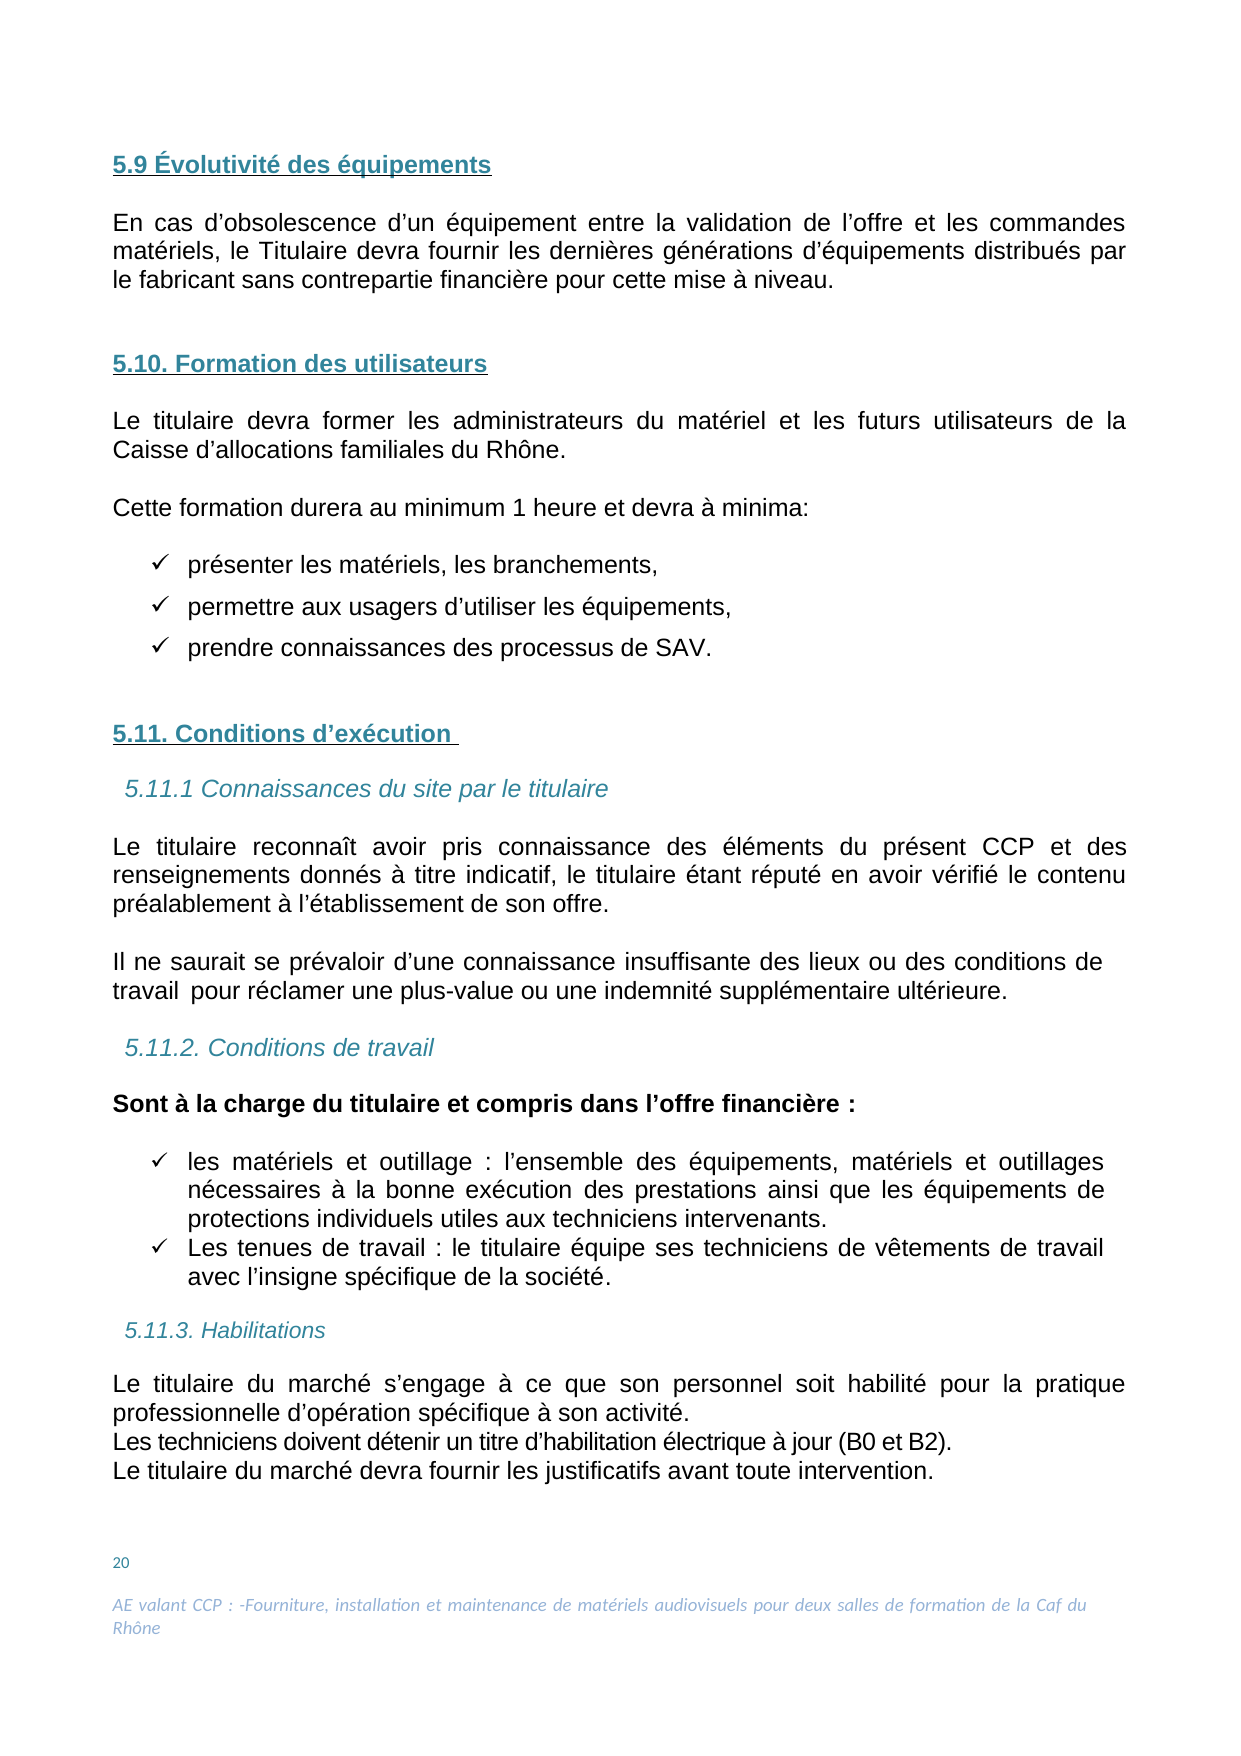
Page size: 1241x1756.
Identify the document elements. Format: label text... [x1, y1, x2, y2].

text Il ne saurait se prévaloir d’une connaissance insuffisante des lieux ou des conditions de travail pour réclamer une plus-value ou une indemnité supplémentaire ultérieure. [112, 947, 1105, 1004]
list Les tenues de travail : le titulaire équipe ses techniciens de vêtements de travail avec l’insigne spécifique de la société. [150, 1233, 1105, 1290]
list les matériels et outillage : l’ensemble des équipements, matériels et outillages nécessaires à la bonne exécution des prestations ainsi que les équipements de protections individuels utiles aux techniciens intervenants. [150, 1147, 1106, 1233]
text Le titulaire du marché devra fournir les justificatifs avant toute intervention. [112, 1456, 1128, 1484]
subtitle 5.10. Formation des utilisateurs [112, 349, 1128, 378]
text Cette formation durera au minimum 1 heure et devra à minima: [112, 493, 1128, 521]
list prendre connaissances des processus de SAV. [150, 633, 1128, 662]
text Le titulaire devra former les administrateurs du matériel et les futurs utilisateurs de la Caisse d’allocations familiales du Rhône. [112, 406, 1128, 464]
subtitle 5.11. Conditions d’exécution [112, 719, 1128, 748]
list présenter les matériels, les branchements, [150, 550, 1128, 579]
text Le titulaire reconnaît avoir pris connaissance des éléments du présent CCP et des renseignements donnés à titre indicatif, le titulaire étant réputé en avoir vérifié le contenu préalablement à l’établissement de son offre. [112, 832, 1128, 918]
text En cas d’obsolescence d’un équipement entre la validation de l’offre et les commandes matériels, le Titulaire devra fournir les dernières générations d’équipements distribués par le fabricant sans contrepartie financière pour cette mise à niveau. [112, 207, 1128, 294]
subtitle 5.11.3. Habilitations [124, 1317, 1128, 1343]
text Les techniciens doivent détenir un titre d’habilitation électrique à jour (B0 et B2). [112, 1427, 1128, 1456]
text Sont à la charge du titulaire et compris dans l’offre financière : [112, 1089, 1128, 1118]
subtitle 5.9 Évolutivité des équipements [112, 150, 1128, 179]
subtitle 5.11.2. Conditions de travail [124, 1033, 1128, 1062]
text Le titulaire du marché s’engage à ce que son personnel soit habilité pour la pratique professionnelle d’opération spécifique à son activité. [112, 1369, 1128, 1427]
subtitle 5.11.1 Connaissances du site par le titulaire [124, 774, 1128, 803]
list permettre aux usagers d’utiliser les équipements, [150, 591, 1128, 620]
